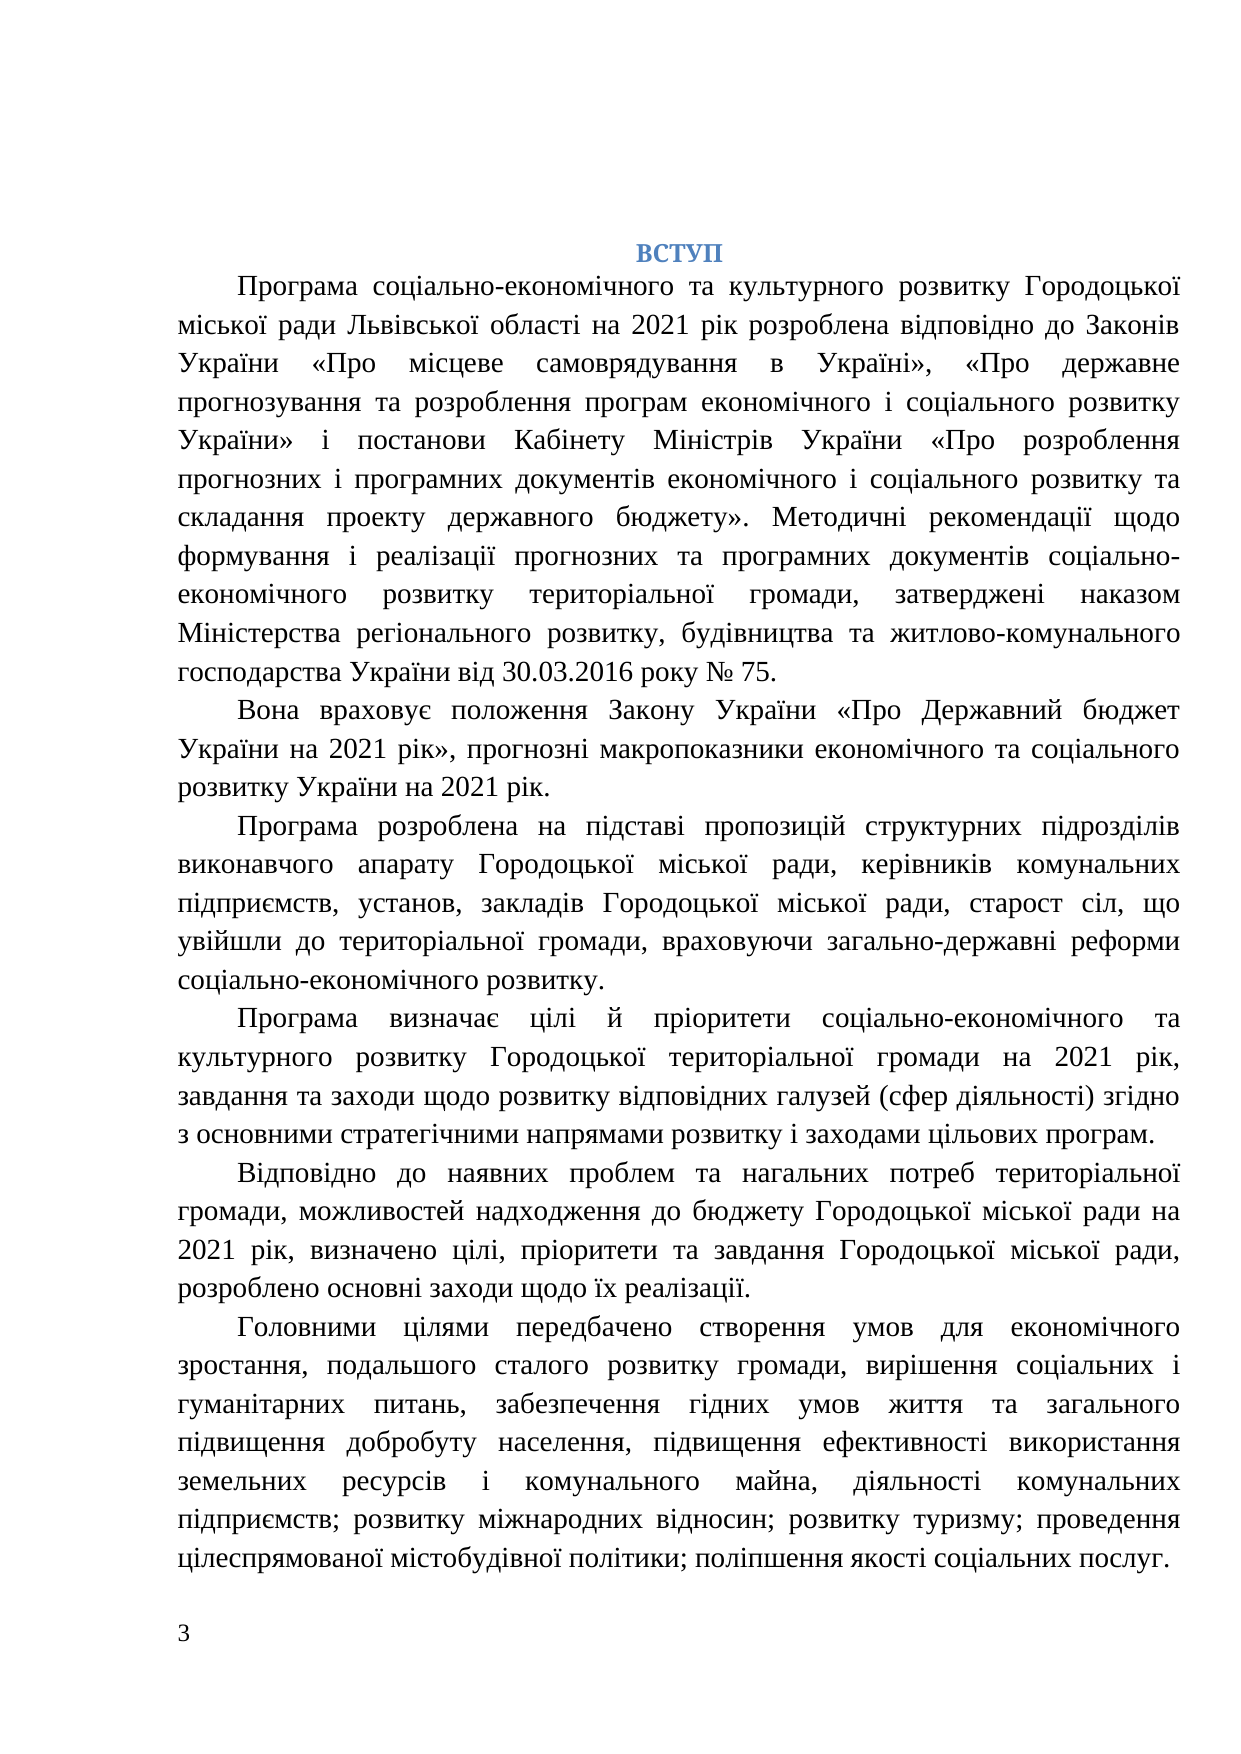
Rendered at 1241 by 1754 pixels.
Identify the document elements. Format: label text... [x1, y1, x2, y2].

text Відповідно до наявних проблем та нагальних потреб територіальної громади, можливостей надходження до бюджету Городоцької міської ради на 2021 рік, визначено цілі, пріоритети та завдання Городоцької міської ради, розроблено основні заходи щодо їх реалізації. [177, 1155, 1181, 1304]
text Програма соціально-економічного та культурного розвитку Городоцької міської ради Львівської області на 2021 рік розроблена відповідно до Законів України «Про місцеве самоврядування в Україні», «Про державне прогнозування та розроблення програм економічного і соціального розвитку України» і постанови Кабінету Міністрів України «Про розроблення прогнозних і програмних документів економічного і соціального розвитку та складання проекту державного бюджету». Методичні рекомендації щодо формування і реалізації прогнозних та програмних документів соціально-економічного розвитку територіальної громади, затверджені наказом Міністерства регіонального розвитку, будівництва та житлово-комунального господарства України від 30.03.2016 року № 75. [177, 268, 1181, 687]
text Вона враховує положення Закону України «Про Державний бюджет України на 2021 рік», прогнозні макропоказники економічного та соціального розвитку України на 2021 рік. [177, 692, 1181, 803]
subtitle ВСТУП [177, 239, 1181, 268]
text Головними цілями передбачено створення умов для економічного зростання, подальшого сталого розвитку громади, вирішення соціальних і гуманітарних питань, забезпечення гідних умов життя та загального підвищення добробуту населення, підвищення ефективності використання земельних ресурсів і комунального майна, діяльності комунальних підприємств; розвитку міжнародних відносин; розвитку туризму; проведення цілеспрямованої містобудівної політики; поліпшення якості соціальних послуг. [177, 1309, 1181, 1574]
text Програма розроблена на підставі пропозицій структурних підрозділів виконавчого апарату Городоцької міської ради, керівників комунальних підприємств, установ, закладів Городоцької міської ради, старост сіл, що увійшли до територіальної громади, враховуючи загально-державні реформи соціально-економічного розвитку. [177, 808, 1181, 996]
text Програма визначає цілі й пріоритети соціально-економічного та культурного розвитку Городоцької територіальної громади на 2021 рік, завдання та заходи щодо розвитку відповідних галузей (сфер діяльності) згідно з основними стратегічними напрямами розвитку і заходами цільових програм. [177, 1001, 1181, 1150]
